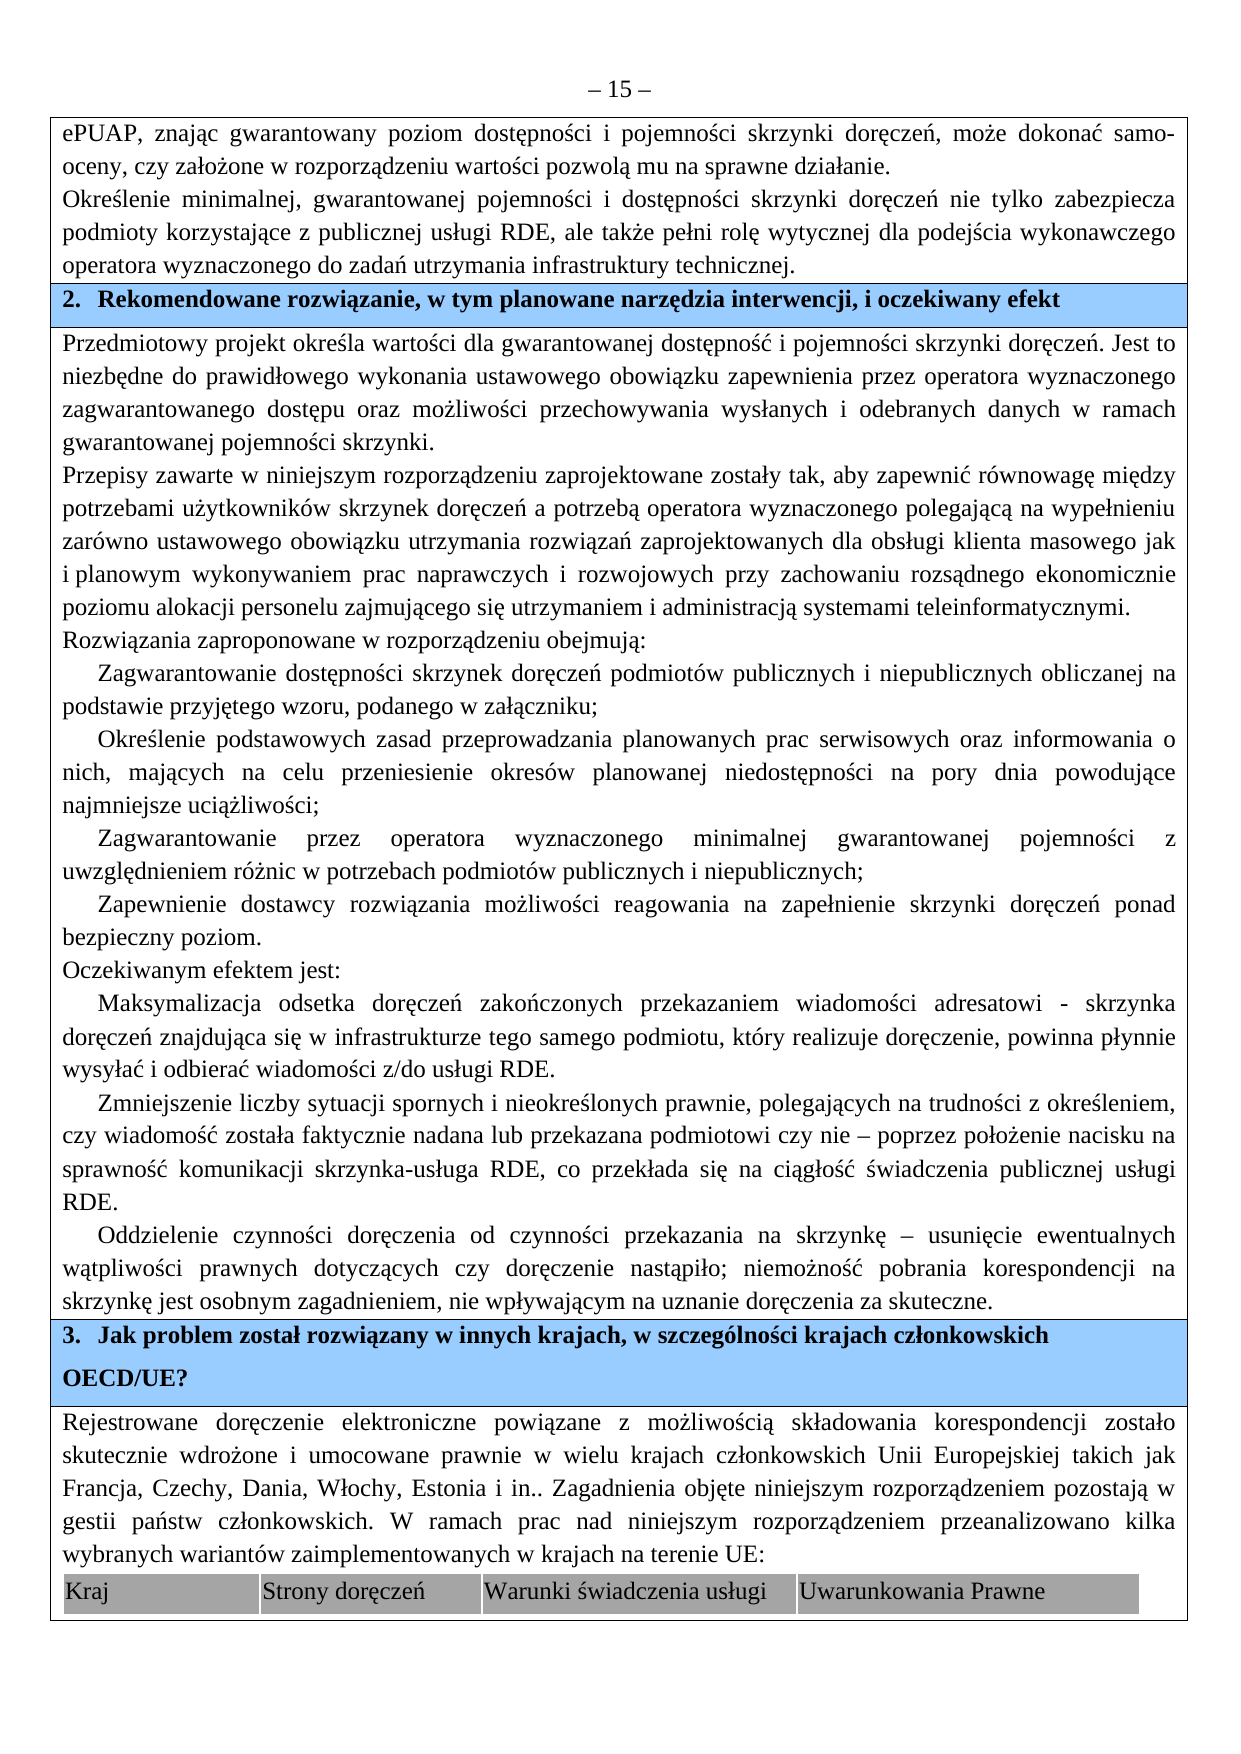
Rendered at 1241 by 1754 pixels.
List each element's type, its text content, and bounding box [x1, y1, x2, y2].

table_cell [51, 118, 1187, 283]
table_cell 2. Rekomendowane rozwiązanie, w tym planowane narzędzia interwencji, i oczekiwany efekt [51, 284, 1187, 327]
table_cell 3. Jak problem został rozwiązany w innych krajach, w szczególności krajach członkowskich OECD/UE? [51, 1320, 1187, 1406]
table_cell Przedmiotowy projekt określa wartości dla gwarantowanej dostępność i pojemności skrzynki doręczeń. Jest to niezbędne do prawidłowego wykonania ustawowego obowiązku zapewnienia przez operatora wyznaczonego zagwarantowanego dostępu oraz możliwości przechowywania wysłanych i odebranych danych w ramach gwarantowanej pojemności skrzynki. Przepisy zawarte w niniejszym rozporządzeniu zaprojektowane zostały tak, aby zapewnić równowagę między potrzebami użytkowników skrzynek doręczeń a potrzebą operatora wyznaczonego polegającą na wypełnieniu zarówno ustawowego obowiązku utrzymania rozwiązań zaprojektowanych dla obsługi klienta masowego jak i planowym wykonywaniem prac naprawczych i rozwojowych przy zachowaniu rozsądnego ekonomicznie poziomu alokacji personelu zajmującego się utrzymaniem i administracją systemami teleinformatycznymi. Rozwiązania zaproponowane w rozporządzeniu obejmują:  Zagwarantowanie dostępności skrzynek doręczeń podmiotów publicznych i niepublicznych obliczanej na podstawie przyjętego wzoru, podanego w załączniku;  Określenie podstawowych zasad przeprowadzania planowanych prac serwisowych oraz informowania o nich, mających na celu przeniesienie okresów planowanej niedostępności na pory dnia powodujące najmniejsze uciążliwości;  Zagwarantowanie przez operatora wyznaczonego minimalnej gwarantowanej pojemności z uwzględnieniem różnic w potrzebach podmiotów publicznych i niepublicznych;  Zapewnienie dostawcy rozwiązania możliwości reagowania na zapełnienie skrzynki doręczeń ponad bezpieczny poziom. Oczekiwanym efektem jest:  Maksymalizacja odsetka doręczeń zakończonych przekazaniem wiadomości adresatowi - skrzynka doręczeń znajdująca się w infrastrukturze tego samego podmiotu, który realizuje doręczenie, powinna płynnie wysyłać i odbierać wiadomości z/do usługi RDE.  Zmniejszenie liczby sytuacji spornych i nieokreślonych prawnie, polegających na trudności z określeniem, czy wiadomość została faktycznie nadana lub przekazana podmiotowi czy nie – poprzez położenie nacisku na sprawność komunikacji skrzynka-usługa RDE, co przekłada się na ciągłość świadczenia publicznej usługi RDE.  Oddzielenie czynności doręczenia od czynności przekazania na skrzynkę – usunięcie ewentualnych wątpliwości prawnych dotyczących czy doręczenie nastąpiło; niemożność pobrania korespondencji na skrzynkę jest osobnym zagadnieniem, nie wpływającym na uznanie doręczenia za skuteczne. [51, 328, 1187, 1319]
